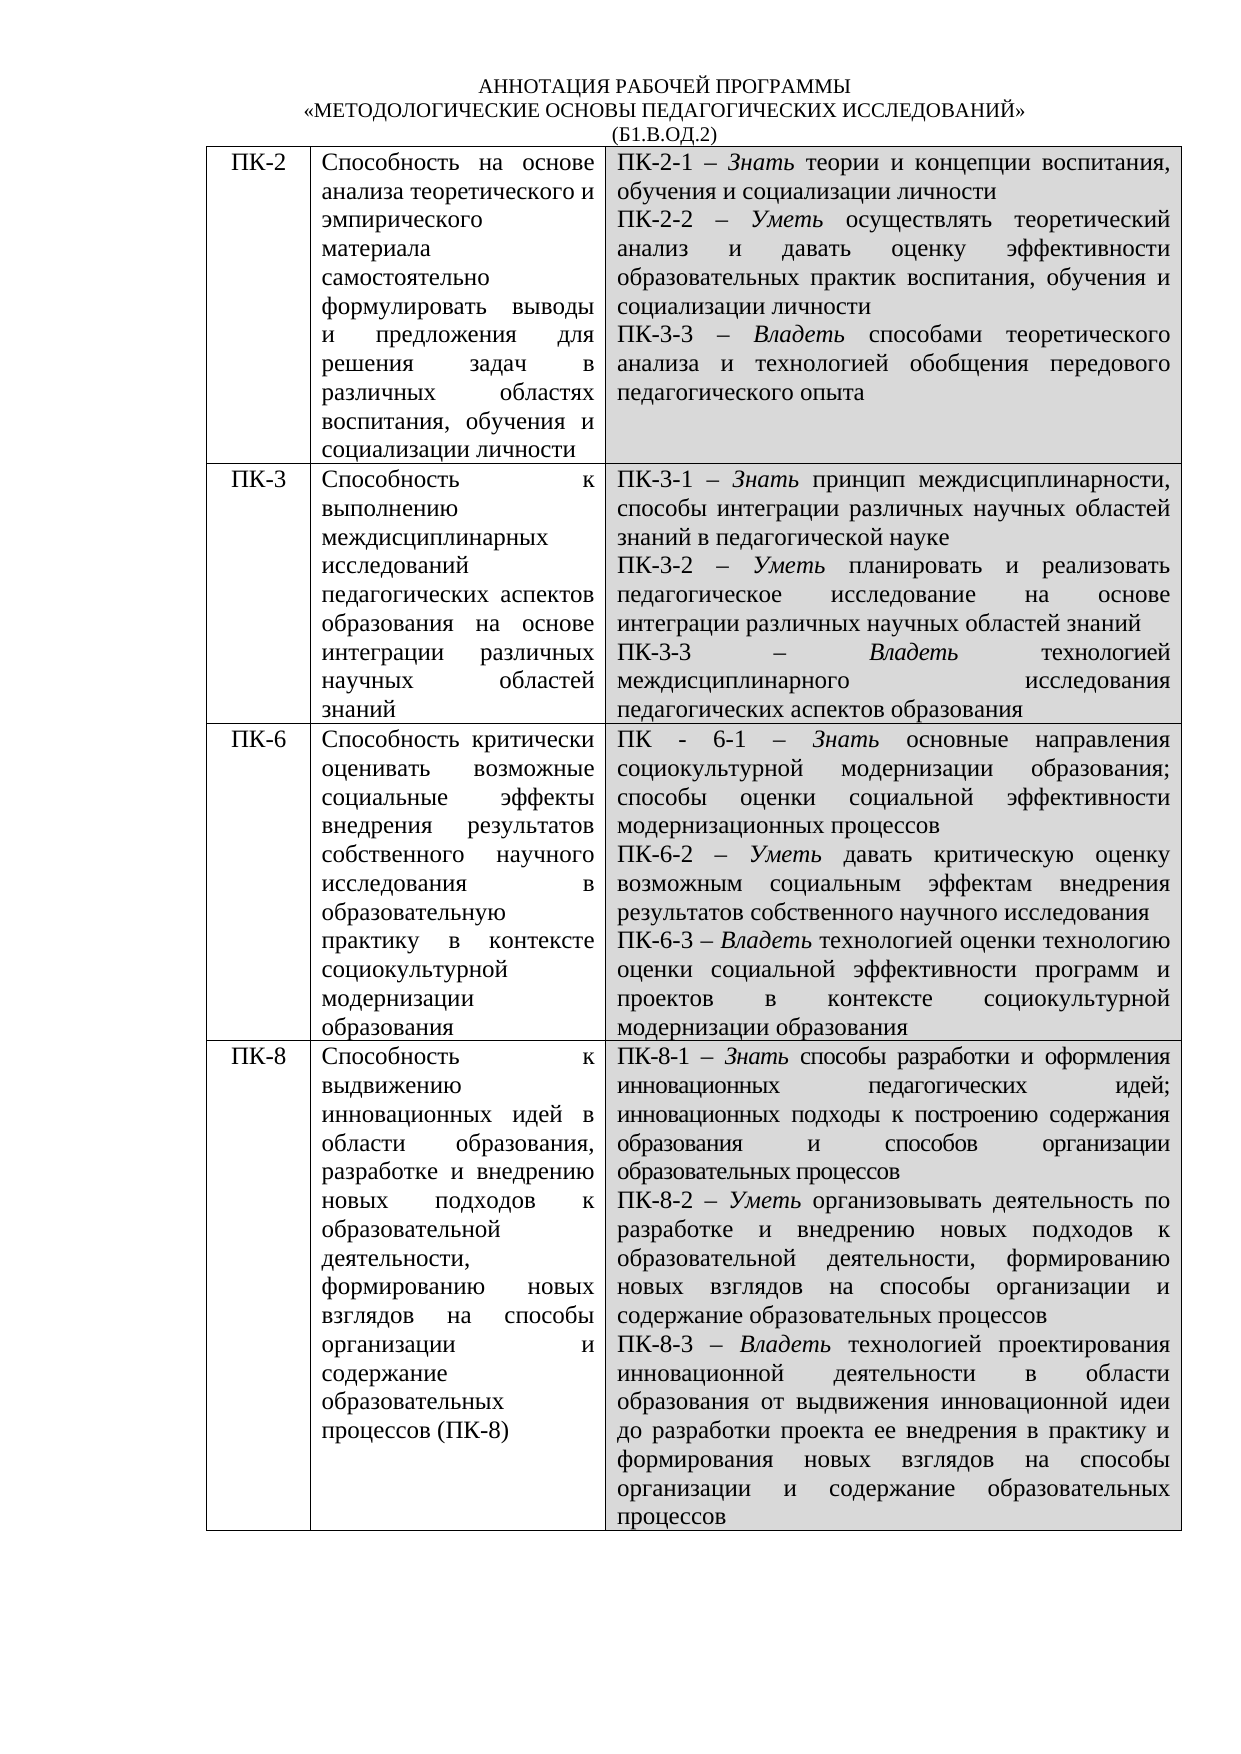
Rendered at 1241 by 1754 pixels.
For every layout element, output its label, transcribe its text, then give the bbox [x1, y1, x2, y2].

table_cell ПК - 6-1 – Знать основные направления социокультурной модернизации образования; способы оценки социальной эффективности модернизационных процессов ПК-6-2 – Уметь давать критическую оценку возможным социальным эффектам внедрения результатов собственного научного исследования ПК-6-3 – Владеть технологией оценки технологию оценки социальной эффективности программ и проектов в контексте социокультурной модернизации образования [606, 724, 1181, 1040]
table_cell ПК-8 [207, 1041, 310, 1530]
table_cell Способность на основе анализа теоретического и эмпирического материала самостоятельно формулировать выводы и предложения для решения задач в различных областях воспитания, обучения и социализации личности [311, 147, 605, 463]
table_cell ПК-6 [207, 724, 310, 1040]
table_cell Способность к выполнению междисциплинарных исследований педагогических аспектов образования на основе интеграции различных научных областей знаний [311, 464, 605, 723]
table_cell Способность к выдвижению инновационных идей в области образования, разработке и внедрению новых подходов к образовательной деятельности, формированию новых взглядов на способы организации и содержание образовательных процессов (ПК-8) [311, 1041, 605, 1530]
table_cell ПК-2-1 – Знать теории и концепции воспитания, обучения и социализации личности ПК-2-2 – Уметь осуществлять теоретический анализ и давать оценку эффективности образовательных практик воспитания, обучения и социализации личности ПК-3-3 – Владеть способами теоретического анализа и технологией обобщения передового педагогического опыта [606, 147, 1181, 463]
table_cell ПК-2 [207, 147, 310, 463]
table_cell ПК-3 [207, 464, 310, 723]
table_cell ПК-8-1 – Знать способы разработки и оформления инновационных педагогических идей; инновационных подходы к построению содержания образования и способов организации образовательных процессов ПК-8-2 – Уметь организовывать деятельность по разработке и внедрению новых подходов к образовательной деятельности, формированию новых взглядов на способы организации и содержание образовательных процессов ПК-8-3 – Владеть технологией проектирования инновационной деятельности в области образования от выдвижения инновационной идеи до разработки проекта ее внедрения в практику и формирования новых взглядов на способы организации и содержание образовательных процессов [606, 1041, 1181, 1530]
table_cell ПК-3-1 – Знать принцип междисциплинарности, способы интеграции различных научных областей знаний в педагогической науке ПК-3-2 – Уметь планировать и реализовать педагогическое исследование на основе интеграции различных научных областей знаний ПК-3-3 – Владеть технологией междисциплинарного исследования педагогических аспектов образования [606, 464, 1181, 723]
table_cell Способность критически оценивать возможные социальные эффекты внедрения результатов собственного научного исследования в образовательную практику в контексте социокультурной модернизации образования [311, 724, 605, 1040]
